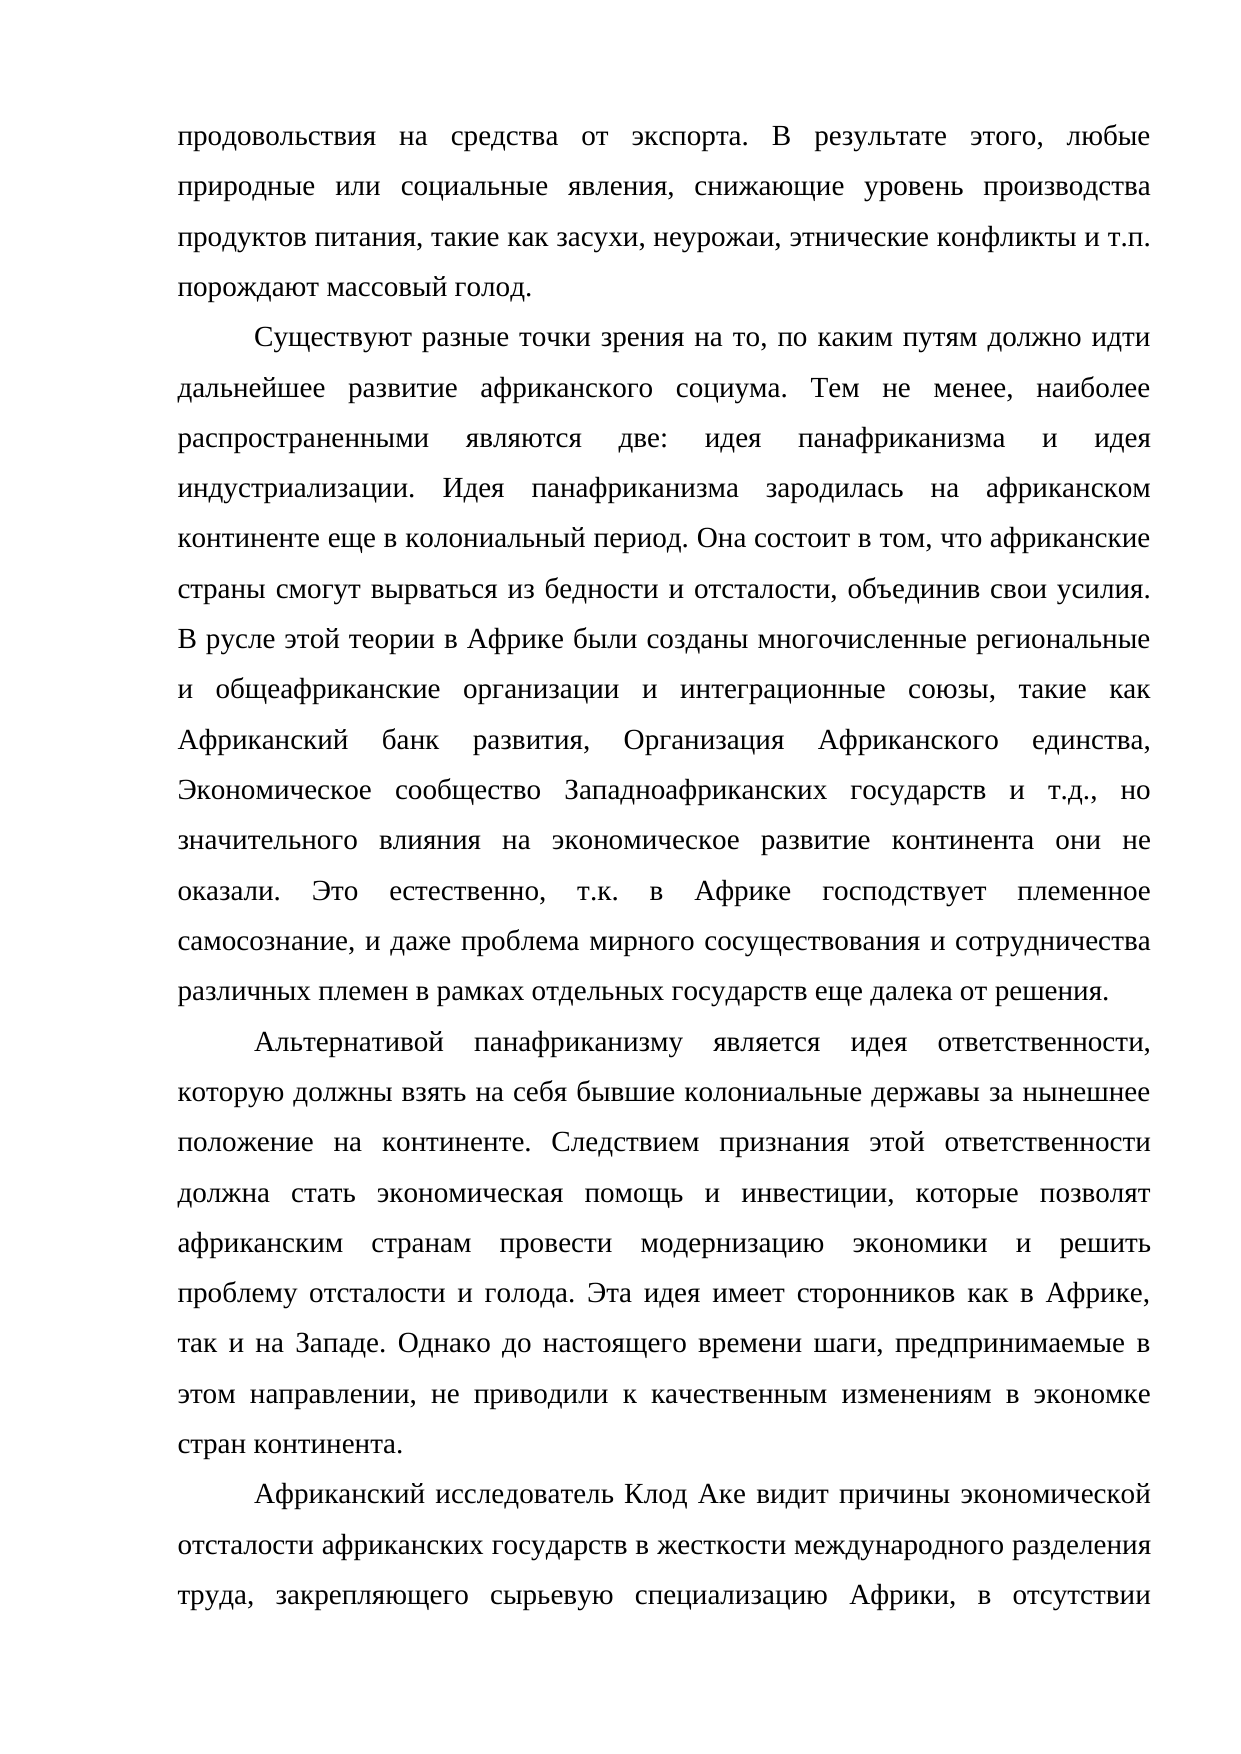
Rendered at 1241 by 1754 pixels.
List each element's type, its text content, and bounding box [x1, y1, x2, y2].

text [177, 118, 1152, 303]
text Существуют разные точки зрения на то, по каким путям должно идти дальнейшее развитие африканского социума. Тем не менее, наиболее распространенными являются две: идея панафриканизма и идея индустриализации. Идея панафриканизма зародилась на африканском континенте еще в колониальный период. Она состоит в том, что африканские страны смогут вырваться из бедности и отсталости, объединив свои усилия. В русле этой теории в Африке были созданы многочисленные региональные и общеафриканские организации и интеграционные союзы, такие как Африканский банк развития, Организация Африканского единства, Экономическое сообщество Западноафриканских государств и т.д., но значительного влияния на экономическое развитие континента они не оказали. Это естественно, т.к. в Африке господствует племенное самосознание, и даже проблема мирного сосуществования и сотрудничества различных племен в рамках отдельных государств еще далека от решения. [177, 319, 1152, 1007]
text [177, 1477, 1152, 1611]
text Альтернативой панафриканизму является идея ответственности, которую должны взять на себя бывшие колониальные державы за нынешнее положение на континенте. Следствием признания этой ответственности должна стать экономическая помощь и инвестиции, которые позволят африканским странам провести модернизацию экономики и решить проблему отсталости и голода. Эта идея имеет сторонников как в Африке, так и на Западе. Однако до настоящего времени шаги, предпринимаемые в этом направлении, не приводили к качественным изменениям в экономке стран континента. [177, 1024, 1152, 1460]
